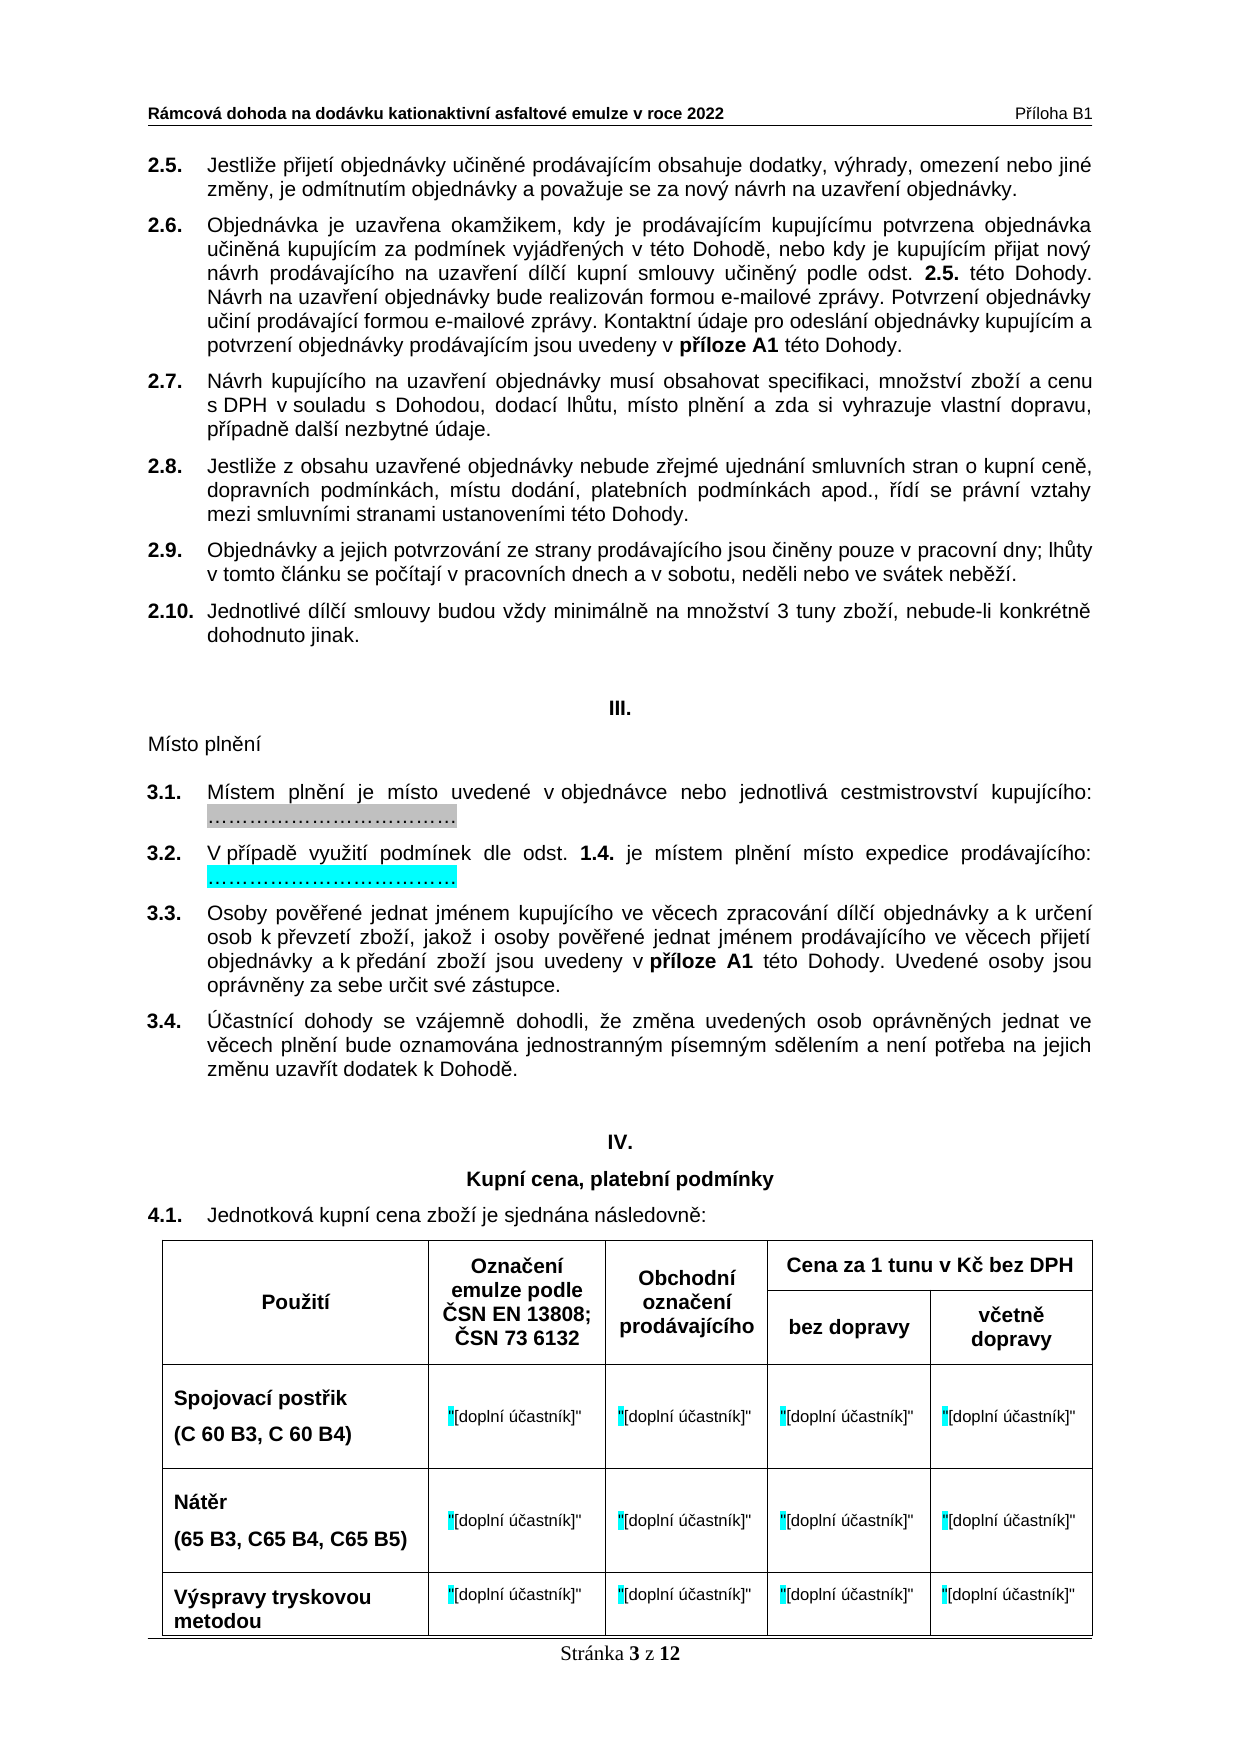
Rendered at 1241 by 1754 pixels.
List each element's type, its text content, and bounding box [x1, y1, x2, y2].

table_header Cena za 1 tunu v Kč bez DPH [768, 1241, 1092, 1289]
text III. [148, 695, 1092, 719]
table_header Obchodní označení prodávajícího [606, 1241, 767, 1363]
table_cell [429, 1365, 605, 1468]
table_cell bez dopravy [768, 1291, 930, 1363]
table_cell [606, 1573, 767, 1635]
list Jestliže přijetí objednávky učiněné prodávajícím obsahuje dodatky, výhrady, omezení nebo jiné změny, je odmítnutím objednávky a považuje se za nový návrh na uzavření objednávky. [148, 153, 1092, 201]
list Jestliže z obsahu uzavřené objednávky nebude zřejmé ujednání smluvních stran o kupní ceně, dopravních podmínkách, místu dodání, platebních podmínkách apod., řídí se právní vztahy mezi smluvními stranami ustanoveními této Dohody. [148, 454, 1092, 526]
table_header Použití [163, 1241, 428, 1363]
text Kupní cena, platební podmínky [148, 1167, 1092, 1191]
table_cell [931, 1365, 1092, 1468]
table_cell [606, 1365, 767, 1468]
list V případě využití podmínek dle odst. 1.4. je místem plnění místo expedice prodávajícího: ……………………………… [147, 841, 1092, 888]
list Osoby pověřené jednat jménem kupujícího ve věcech zpracování dílčí objednávky a k určení osob k převzetí zboží, jakož i osoby pověřené jednat jménem prodávajícího ve věcech přijetí objednávky a k předání zboží jsou uvedeny v příloze A1 této Dohody. Uvedené osoby jsou oprávněny za sebe určit své zástupce. [147, 901, 1092, 997]
table_cell včetně dopravy [931, 1291, 1092, 1363]
list Návrh kupujícího na uzavření objednávky musí obsahovat specifikaci, množství zboží a cenu s DPH v souladu s Dohodou, dodací lhůtu, místo plnění a zda si vyhrazuje vlastní dopravu, případně další nezbytné údaje. [148, 369, 1092, 441]
list Jednotková kupní cena zboží je sjednána následovně: [148, 1203, 1092, 1227]
table_cell Spojovací postřik (C 60 B3, C 60 B4) [163, 1365, 428, 1468]
table_header Označení emulze podle ČSN EN 13808; ČSN 73 6132 [429, 1241, 605, 1363]
list Objednávky a jejich potvrzování ze strany prodávajícího jsou činěny pouze v pracovní dny; lhůty v tomto článku se počítají v pracovních dnech a v sobotu, neděli nebo ve svátek neběží. [148, 538, 1092, 586]
list Účastnící dohody se vzájemně dohodli, že změna uvedených osob oprávněných jednat ve věcech plnění bude oznamována jednostranným písemným sdělením a není potřeba na jejich změnu uzavřít dodatek k Dohodě. [147, 1009, 1092, 1081]
table_cell [606, 1469, 767, 1572]
list Objednávka je uzavřena okamžikem, kdy je prodávajícím kupujícímu potvrzena objednávka učiněná kupujícím za podmínek vyjádřených v této Dohodě, nebo kdy je kupujícím přijat nový návrh prodávajícího na uzavření dílčí kupní smlouvy učiněný podle odst. 2.5. této Dohody. Návrh na uzavření objednávky bude realizován formou e-mailové zprávy. Potvrzení objednávky učiní prodávající formou e-mailové zprávy. Kontaktní údaje pro odeslání objednávky kupujícím a potvrzení objednávky prodávajícím jsou uvedeny v příloze A1 této Dohody. [148, 213, 1092, 357]
text IV. [148, 1130, 1092, 1154]
table_cell [768, 1365, 930, 1468]
table_cell [429, 1469, 605, 1572]
table_cell [768, 1469, 930, 1572]
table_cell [163, 1573, 428, 1635]
table_cell [931, 1469, 1092, 1572]
table_cell [429, 1573, 605, 1635]
table_cell [931, 1573, 1092, 1635]
table_cell Nátěr (65 B3, C65 B4, C65 B5) [163, 1469, 428, 1572]
list Jednotlivé dílčí smlouvy budou vždy minimálně na množství 3 tuny zboží, nebude-li konkrétně dohodnuto jinak. [148, 598, 1092, 646]
list Místem plnění je místo uvedené v objednávce nebo jednotlivá cestmistrovství kupujícího: ……………………………… [147, 780, 1092, 828]
table_cell [768, 1573, 930, 1635]
